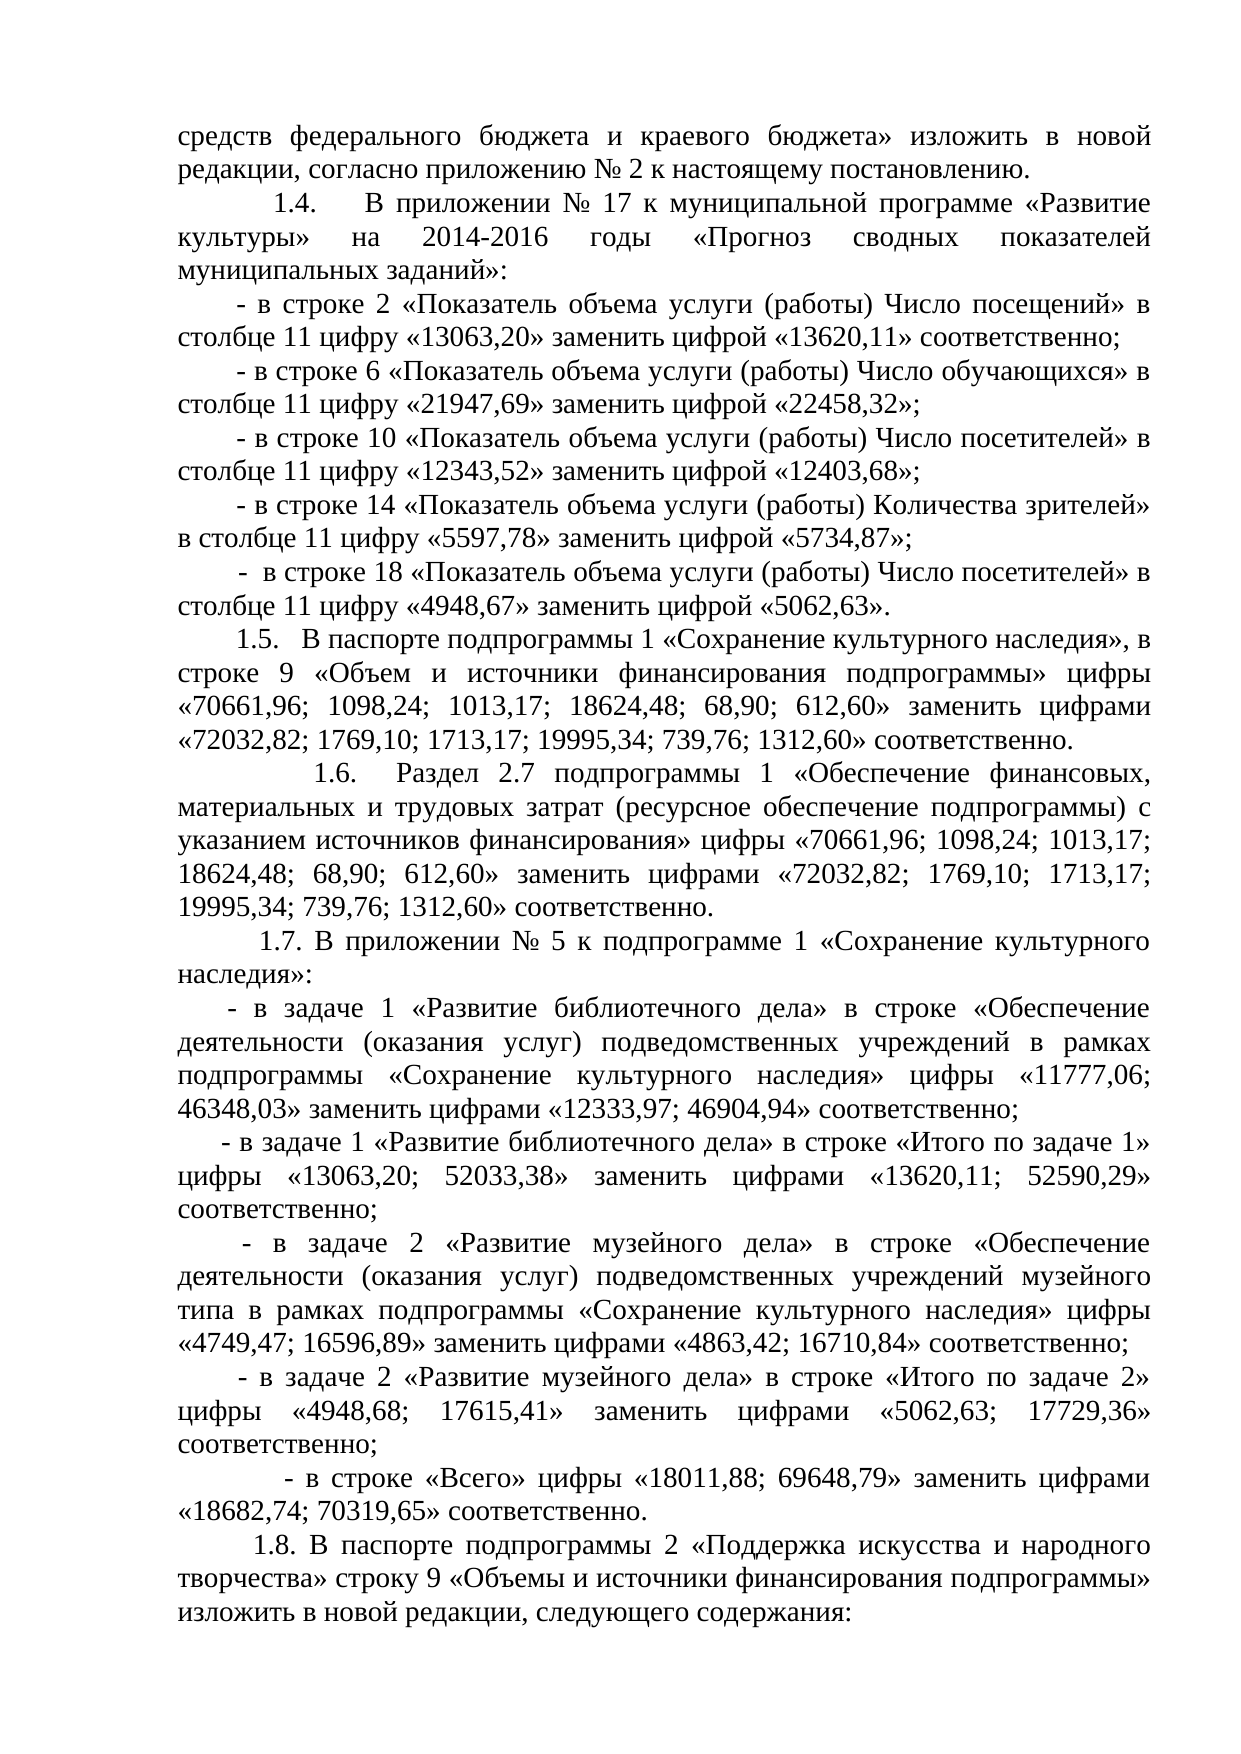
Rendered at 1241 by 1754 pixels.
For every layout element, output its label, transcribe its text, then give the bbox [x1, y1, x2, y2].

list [177, 118, 1152, 185]
text 1.8. В паспорте подпрограммы 2 «Поддержка искусства и народного творчества» строку 9 «Объемы и источники финансирования подпрограммы» изложить в новой редакции, следующего содержания: [177, 1527, 1152, 1627]
list - в строке 18 «Показатель объема услуги (работы) Число посетителей» в столбце 11 цифру «4948,67» заменить цифрой «5062,63». [177, 554, 1152, 621]
text - в задаче 1 «Развитие библиотечного дела» в строке «Итого по задаче 1» цифры «13063,20; 52033,38» заменить цифрами «13620,11; 52590,29» соответственно; [177, 1124, 1152, 1225]
list - в строке 14 «Показатель объема услуги (работы) Количества зрителей» в столбце 11 цифру «5597,78» заменить цифрой «5734,87»; [177, 487, 1152, 554]
text 1.5. В паспорте подпрограммы 1 «Сохранение культурного наследия», в строке 9 «Объем и источники финансирования подпрограммы» цифры «70661,96; 1098,24; 1013,17; 18624,48; 68,90; 612,60» заменить цифрами «72032,82; 1769,10; 1713,17; 19995,34; 739,76; 1312,60» соответственно. [177, 621, 1152, 755]
text 1.6. Раздел 2.7 подпрограммы 1 «Обеспечение финансовых, материальных и трудовых затрат (ресурсное обеспечение подпрограммы) с указанием источников финансирования» цифры «70661,96; 1098,24; 1013,17; 18624,48; 68,90; 612,60» заменить цифрами «72032,82; 1769,10; 1713,17; 19995,34; 739,76; 1312,60» соответственно. [177, 755, 1152, 923]
list - в строке 6 «Показатель объема услуги (работы) Число обучающихся» в столбце 11 цифру «21947,69» заменить цифрой «22458,32»; [177, 353, 1152, 420]
text - в задаче 2 «Развитие музейного дела» в строке «Обеспечение деятельности (оказания услуг) подведомственных учреждений музейного типа в рамках подпрограммы «Сохранение культурного наследия» цифры «4749,47; 16596,89» заменить цифрами «4863,42; 16710,84» соответственно; [177, 1225, 1152, 1359]
text - в строке «Всего» цифры «18011,88; 69648,79» заменить цифрами «18682,74; 70319,65» соответственно. [177, 1460, 1152, 1527]
text 1.7. В приложении № 5 к подпрограмме 1 «Сохранение культурного наследия»: [177, 923, 1152, 990]
text 1.4. В приложении № 17 к муниципальной программе «Развитие культуры» на 2014-2016 годы «Прогноз сводных показателей муниципальных заданий»: [177, 185, 1152, 286]
list - в строке 2 «Показатель объема услуги (работы) Число посещений» в столбце 11 цифру «13063,20» заменить цифрой «13620,11» соответственно; [177, 286, 1152, 353]
text - в задаче 2 «Развитие музейного дела» в строке «Итого по задаче 2» цифры «4948,68; 17615,41» заменить цифрами «5062,63; 17729,36» соответственно; [177, 1359, 1152, 1460]
text - в задаче 1 «Развитие библиотечного дела» в строке «Обеспечение деятельности (оказания услуг) подведомственных учреждений в рамках подпрограммы «Сохранение культурного наследия» цифры «11777,06; 46348,03» заменить цифрами «12333,97; 46904,94» соответственно; [177, 990, 1152, 1124]
list - в строке 10 «Показатель объема услуги (работы) Число посетителей» в столбце 11 цифру «12343,52» заменить цифрой «12403,68»; [177, 420, 1152, 487]
